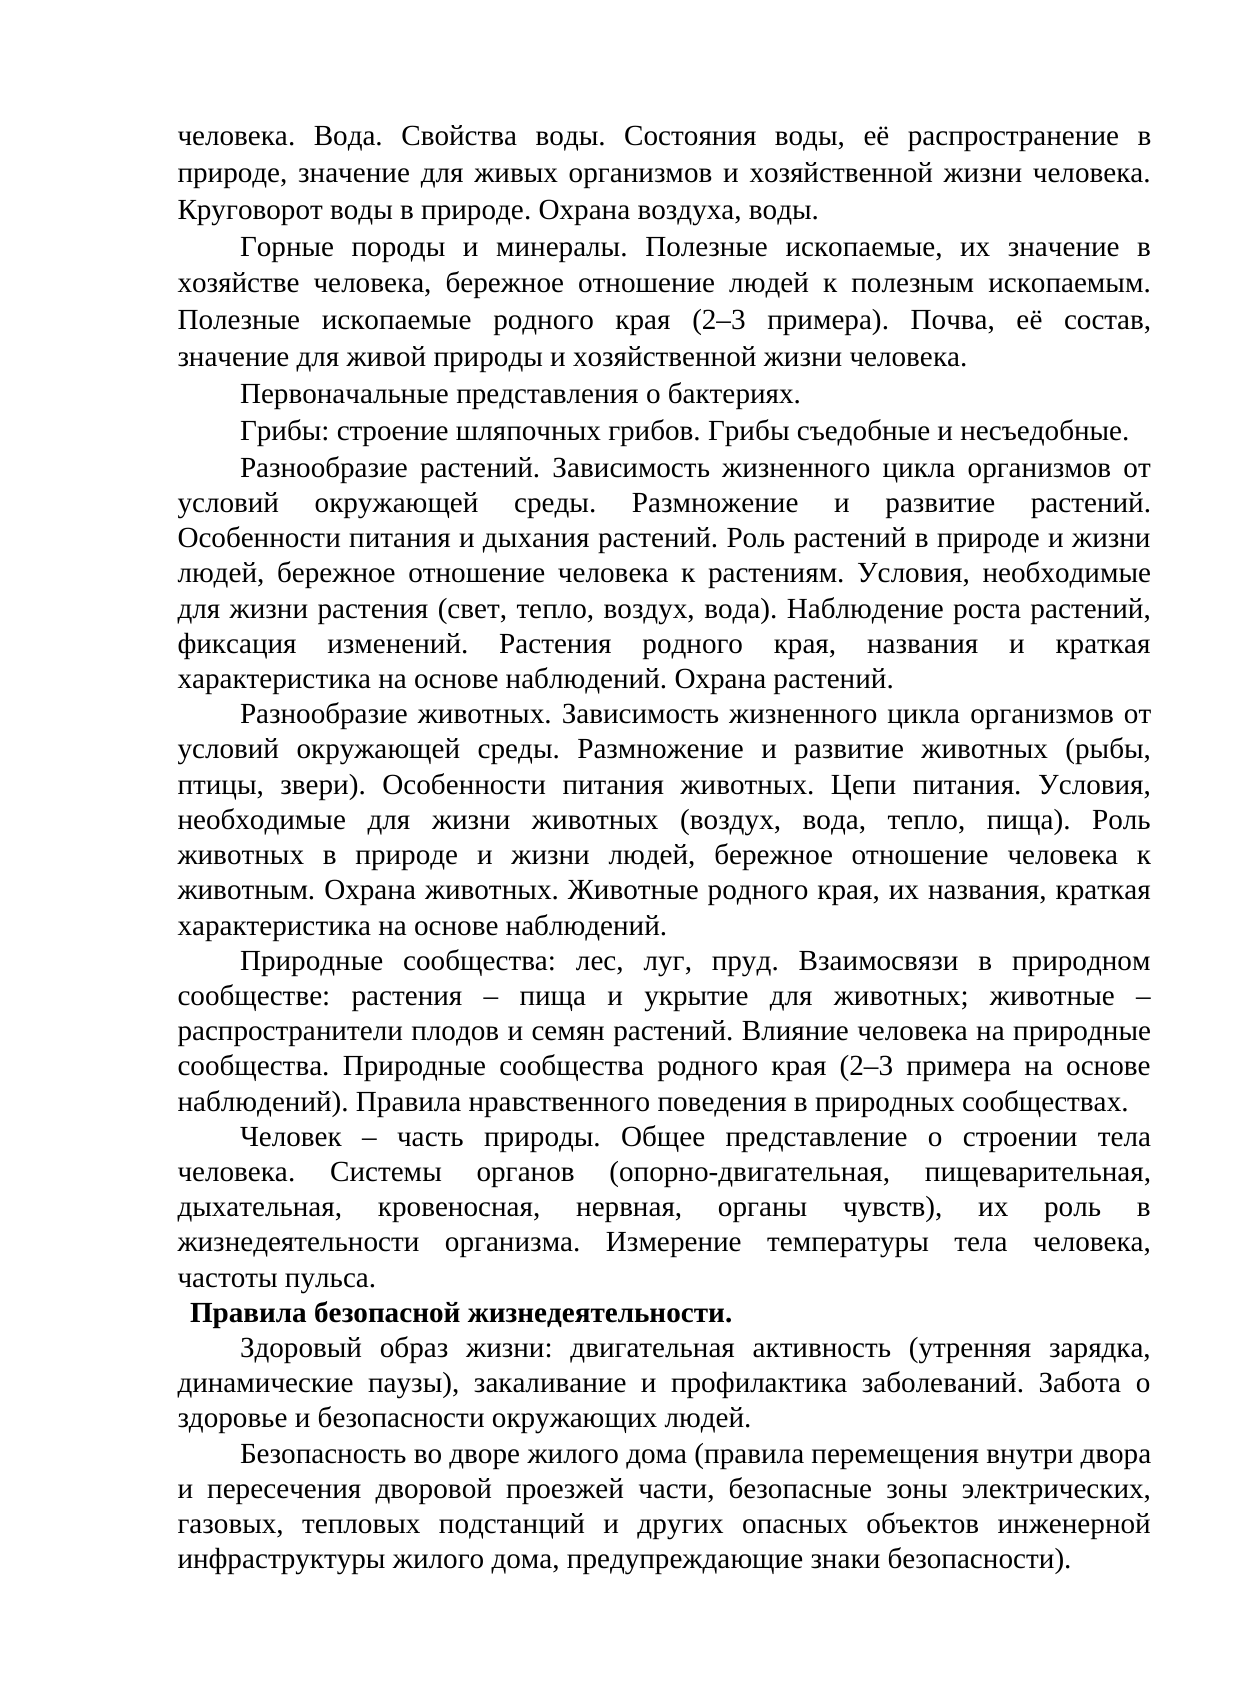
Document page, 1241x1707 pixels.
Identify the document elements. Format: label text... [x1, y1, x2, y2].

text Правила безопасной жизнедеятельности. [190, 1295, 1152, 1328]
text Первоначальные представления о бактериях. [177, 376, 1152, 410]
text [177, 118, 1152, 225]
text Здоровый образ жизни: двигательная активность (утренняя зарядка, динамические паузы), закаливание и профилактика заболеваний. Забота о здоровье и безопасности окружающих людей. [177, 1330, 1152, 1434]
text Природные сообщества: лес, луг, пруд. Взаимосвязи в природном сообществе: растения ‒ пища и укрытие для животных; животные – распространители плодов и семян растений. Влияние человека на природные сообщества. Природные сообщества родного края (2–3 примера на основе наблюдений). Правила нравственного поведения в природных сообществах. [177, 943, 1152, 1117]
text Грибы: строение шляпочных грибов. Грибы съедобные и несъедобные. [177, 413, 1152, 447]
text Разнообразие растений. Зависимость жизненного цикла организмов от условий окружающей среды. Размножение и развитие растений. Особенности питания и дыхания растений. Роль растений в природе и жизни людей, бережное отношение человека к растениям. Условия, необходимые для жизни растения (свет, тепло, воздух, вода). Наблюдение роста растений, фиксация изменений. Растения родного края, названия и краткая характеристика на основе наблюдений. Охрана растений. [177, 450, 1152, 695]
text Безопасность во дворе жилого дома (правила перемещения внутри двора и пересечения дворовой проезжей части, безопасные зоны электрических, газовых, тепловых подстанций и других опасных объектов инженерной инфраструктуры жилого дома, предупреждающие знаки безопасности). [177, 1436, 1152, 1575]
text Горные породы и минералы. Полезные ископаемые, их значение в хозяйстве человека, бережное отношение людей к полезным ископаемым. Полезные ископаемые родного края (2–3 примера). Почва, её состав, значение для живой природы и хозяйственной жизни человека. [177, 229, 1152, 373]
text Разнообразие животных. Зависимость жизненного цикла организмов от условий окружающей среды. Размножение и развитие животных (рыбы, птицы, звери). Особенности питания животных. Цепи питания. Условия, необходимые для жизни животных (воздух, вода, тепло, пища). Роль животных в природе и жизни людей, бережное отношение человека к животным. Охрана животных. Животные родного края, их названия, краткая характеристика на основе наблюдений. [177, 696, 1152, 941]
text Человек – часть природы. Общее представление о строении тела человека. Системы органов (опорно-двигательная, пищеварительная, дыхательная, кровеносная, нервная, органы чувств), их роль в жизнедеятельности организма. Измерение температуры тела человека, частоты пульса. [177, 1119, 1152, 1293]
